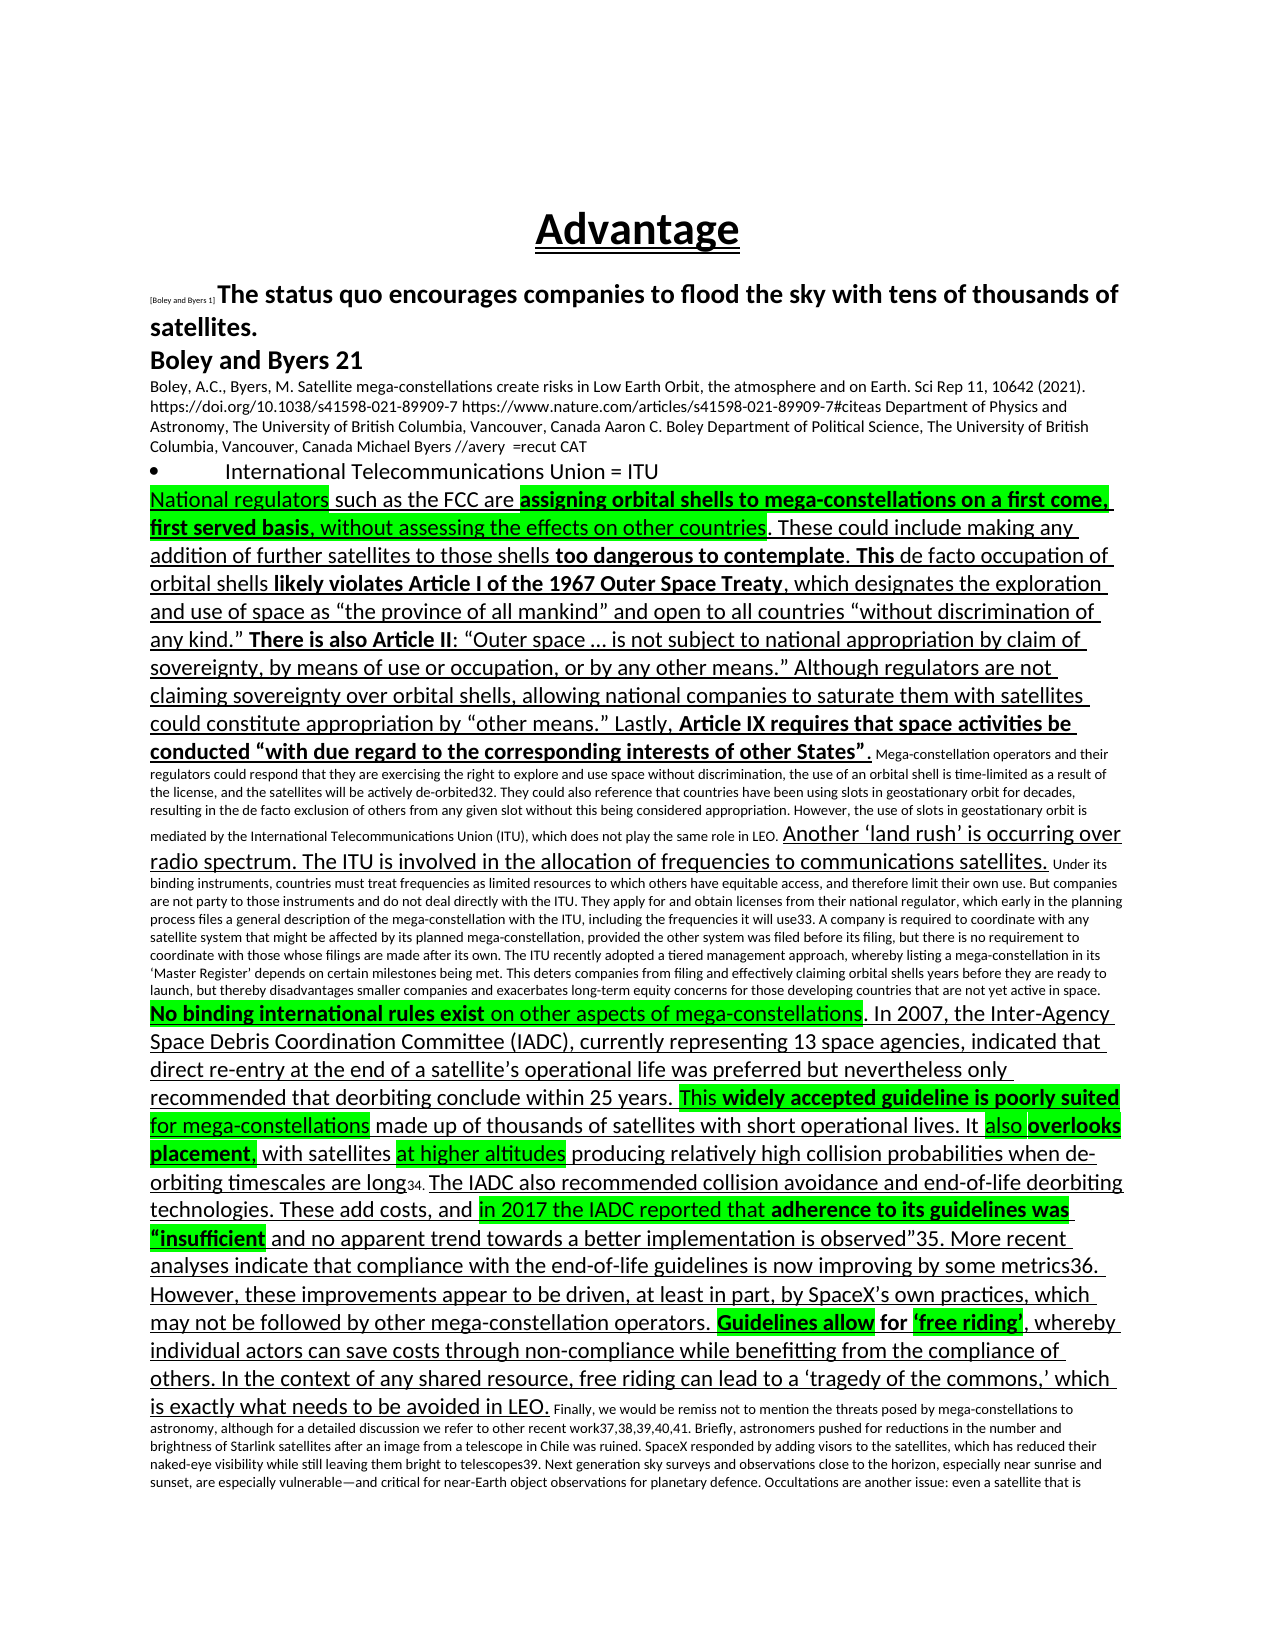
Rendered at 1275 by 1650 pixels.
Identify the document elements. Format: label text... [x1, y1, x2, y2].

text Boley and Byers 21 [150, 343, 1125, 376]
subtitle Advantage [150, 200, 1125, 256]
text Boley, A.C., Byers, M. Satellite mega-constellations create risks in Low Earth Orbit, the atmosphere and on Earth. Sci Rep 11, 10642 (2021). https://doi.org/10.1038/s41598-021-89909-7 https://www.nature.com/articles/s41598-021-89909-7#citeas Department of Physics and Astronomy, The University of British Columbia, Vancouver, Canada Aaron C. Boley Department of Political Science, The University of British Columbia, Vancouver, Canada Michael Byers //avery =recut CAT [150, 376, 1125, 457]
subtitle [Boley and Byers 1] The status quo encourages companies to flood the sky with tens of thousands of satellites. [150, 277, 1125, 343]
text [150, 485, 1125, 1491]
list International Telecommunications Union = ITU [150, 457, 1125, 485]
